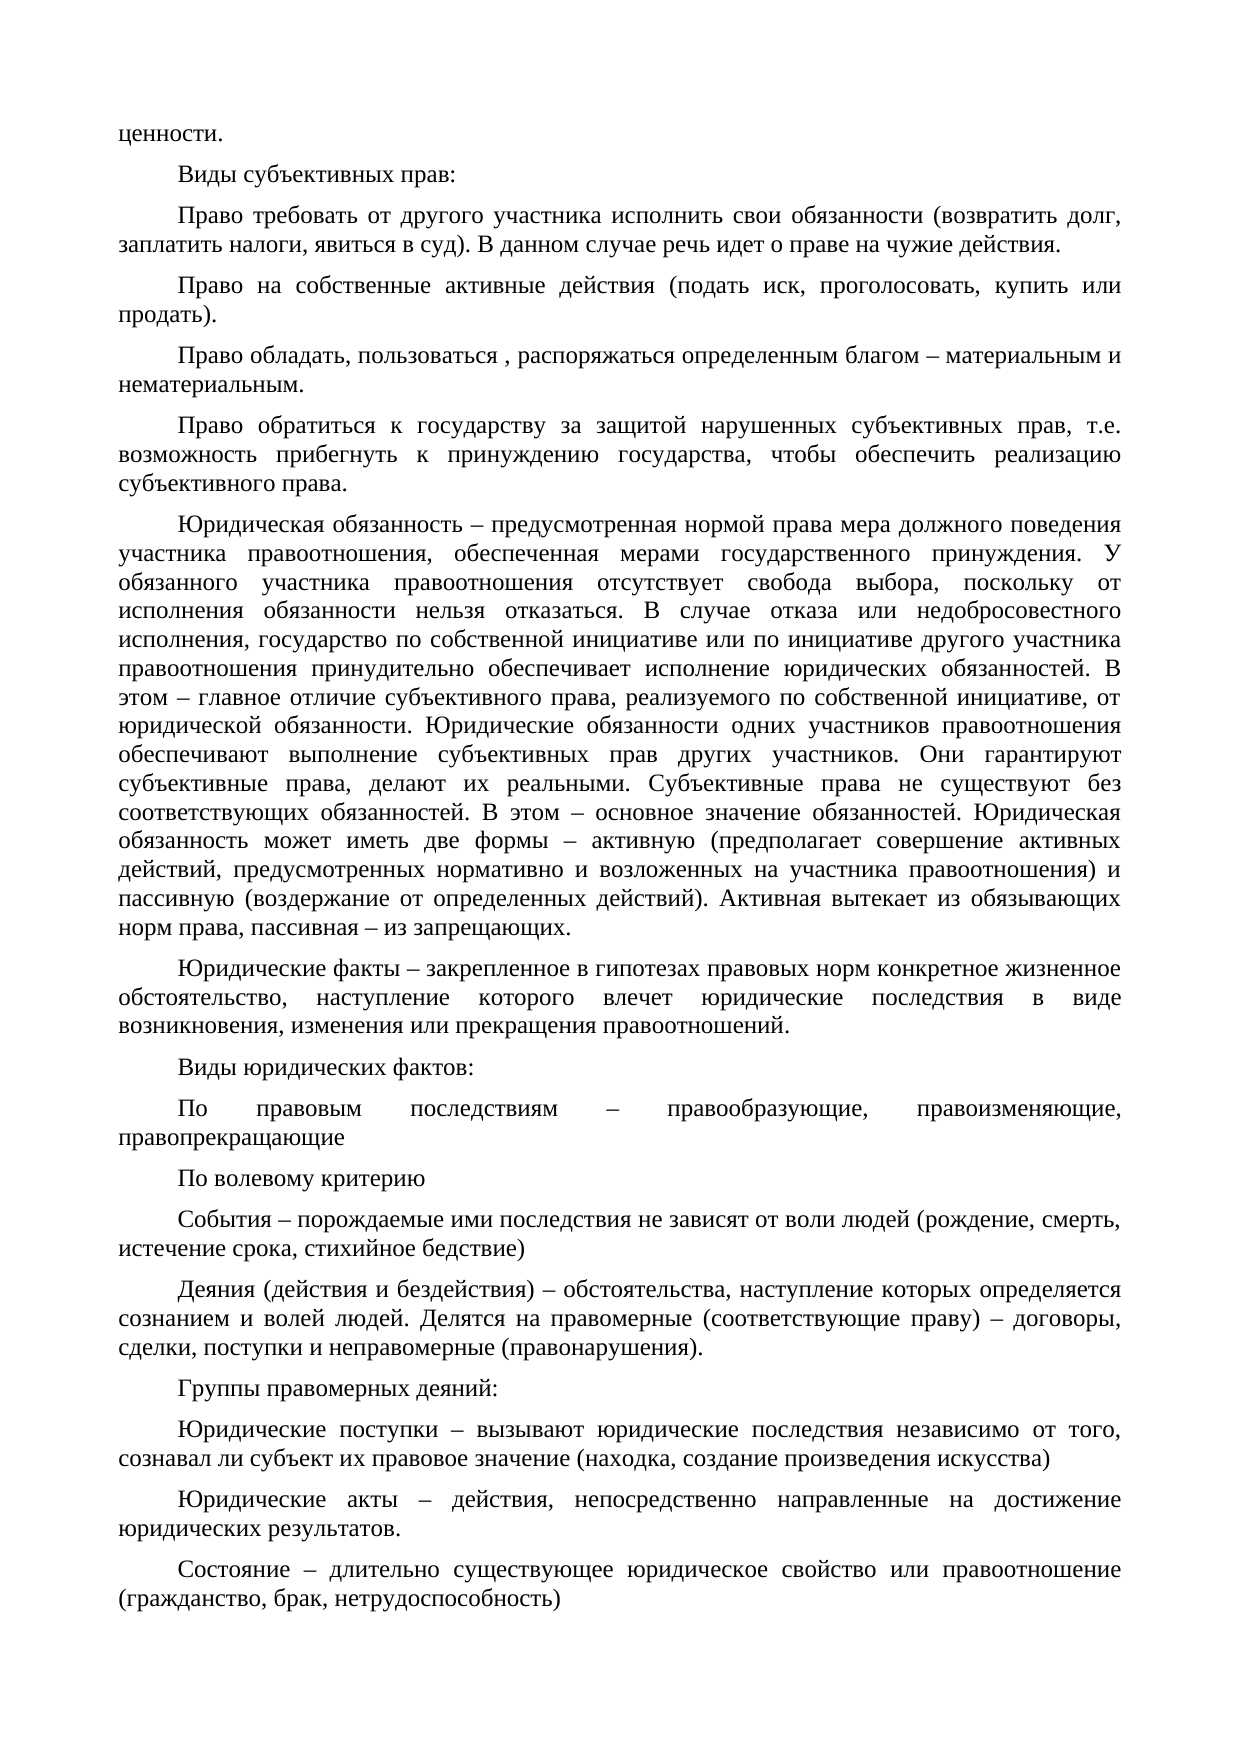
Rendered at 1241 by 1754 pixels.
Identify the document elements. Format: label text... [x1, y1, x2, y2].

text Право обратиться к государству за защитой нарушенных субъективных прав, т.е. возможность прибегнуть к принуждению государства, чтобы обеспечить реализацию субъективного права. [118, 411, 1122, 497]
text Состояние – длительно существующее юридическое свойство или правоотношение (гражданство, брак, нетрудоспособность) [118, 1554, 1122, 1612]
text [118, 118, 1122, 147]
text Юридическая обязанность – предусмотренная нормой права мера должного поведения участника правоотношения, обеспеченная мерами государственного принуждения. У обязанного участника правоотношения отсутствует свобода выбора, поскольку от исполнения обязанности нельзя отказаться. В случае отказа или недобросовестного исполнения, государство по собственной инициативе или по инициативе другого участника правоотношения принудительно обеспечивает исполнение юридических обязанностей. В этом – главное отличие субъективного права, реализуемого по собственной инициативе, от юридической обязанности. Юридические обязанности одних участников правоотношения обеспечивают выполнение субъективных прав других участников. Они гарантируют субъективные права, делают их реальными. Субъективные права не существуют без соответствующих обязанностей. В этом – основное значение обязанностей. Юридическая обязанность может иметь две формы – активную (предполагает совершение активных действий, предусмотренных нормативно и возложенных на участника правоотношения) и пассивную (воздержание от определенных действий). Активная вытекает из обязывающих норм права, пассивная – из запрещающих. [118, 509, 1122, 941]
text Виды субъективных прав: [118, 159, 1122, 188]
text Юридические акты – действия, непосредственно направленные на достижение юридических результатов. [118, 1484, 1122, 1542]
text Группы правомерных деяний: [118, 1373, 1122, 1402]
text События – порождаемые ими последствия не зависят от воли людей (рождение, смерть, истечение срока, стихийное бедствие) [118, 1204, 1122, 1262]
text Право требовать от другого участника исполнить свои обязанности (возвратить долг, заплатить налоги, явиться в суд). В данном случае речь идет о праве на чужие действия. [118, 201, 1122, 258]
text По правовым последствиям – правообразующие, правоизменяющие, правопрекращающие [118, 1093, 1122, 1151]
text Виды юридических фактов: [118, 1052, 1122, 1081]
text По волевому критерию [118, 1163, 1122, 1192]
text Право обладать, пользоваться , распоряжаться определенным благом – материальным и нематериальным. [118, 341, 1122, 398]
text Деяния (действия и бездействия) – обстоятельства, наступление которых определяется сознанием и волей людей. Делятся на правомерные (соответствующие праву) – договоры, сделки, поступки и неправомерные (правонарушения). [118, 1274, 1122, 1361]
text Юридические факты – закрепленное в гипотезах правовых норм конкретное жизненное обстоятельство, наступление которого влечет юридические последствия в виде возникновения, изменения или прекращения правоотношений. [118, 953, 1122, 1039]
text Право на собственные активные действия (подать иск, проголосовать, купить или продать). [118, 271, 1122, 328]
text Юридические поступки – вызывают юридические последствия независимо от того, сознавал ли субъект их правовое значение (находка, создание произведения искусства) [118, 1414, 1122, 1472]
